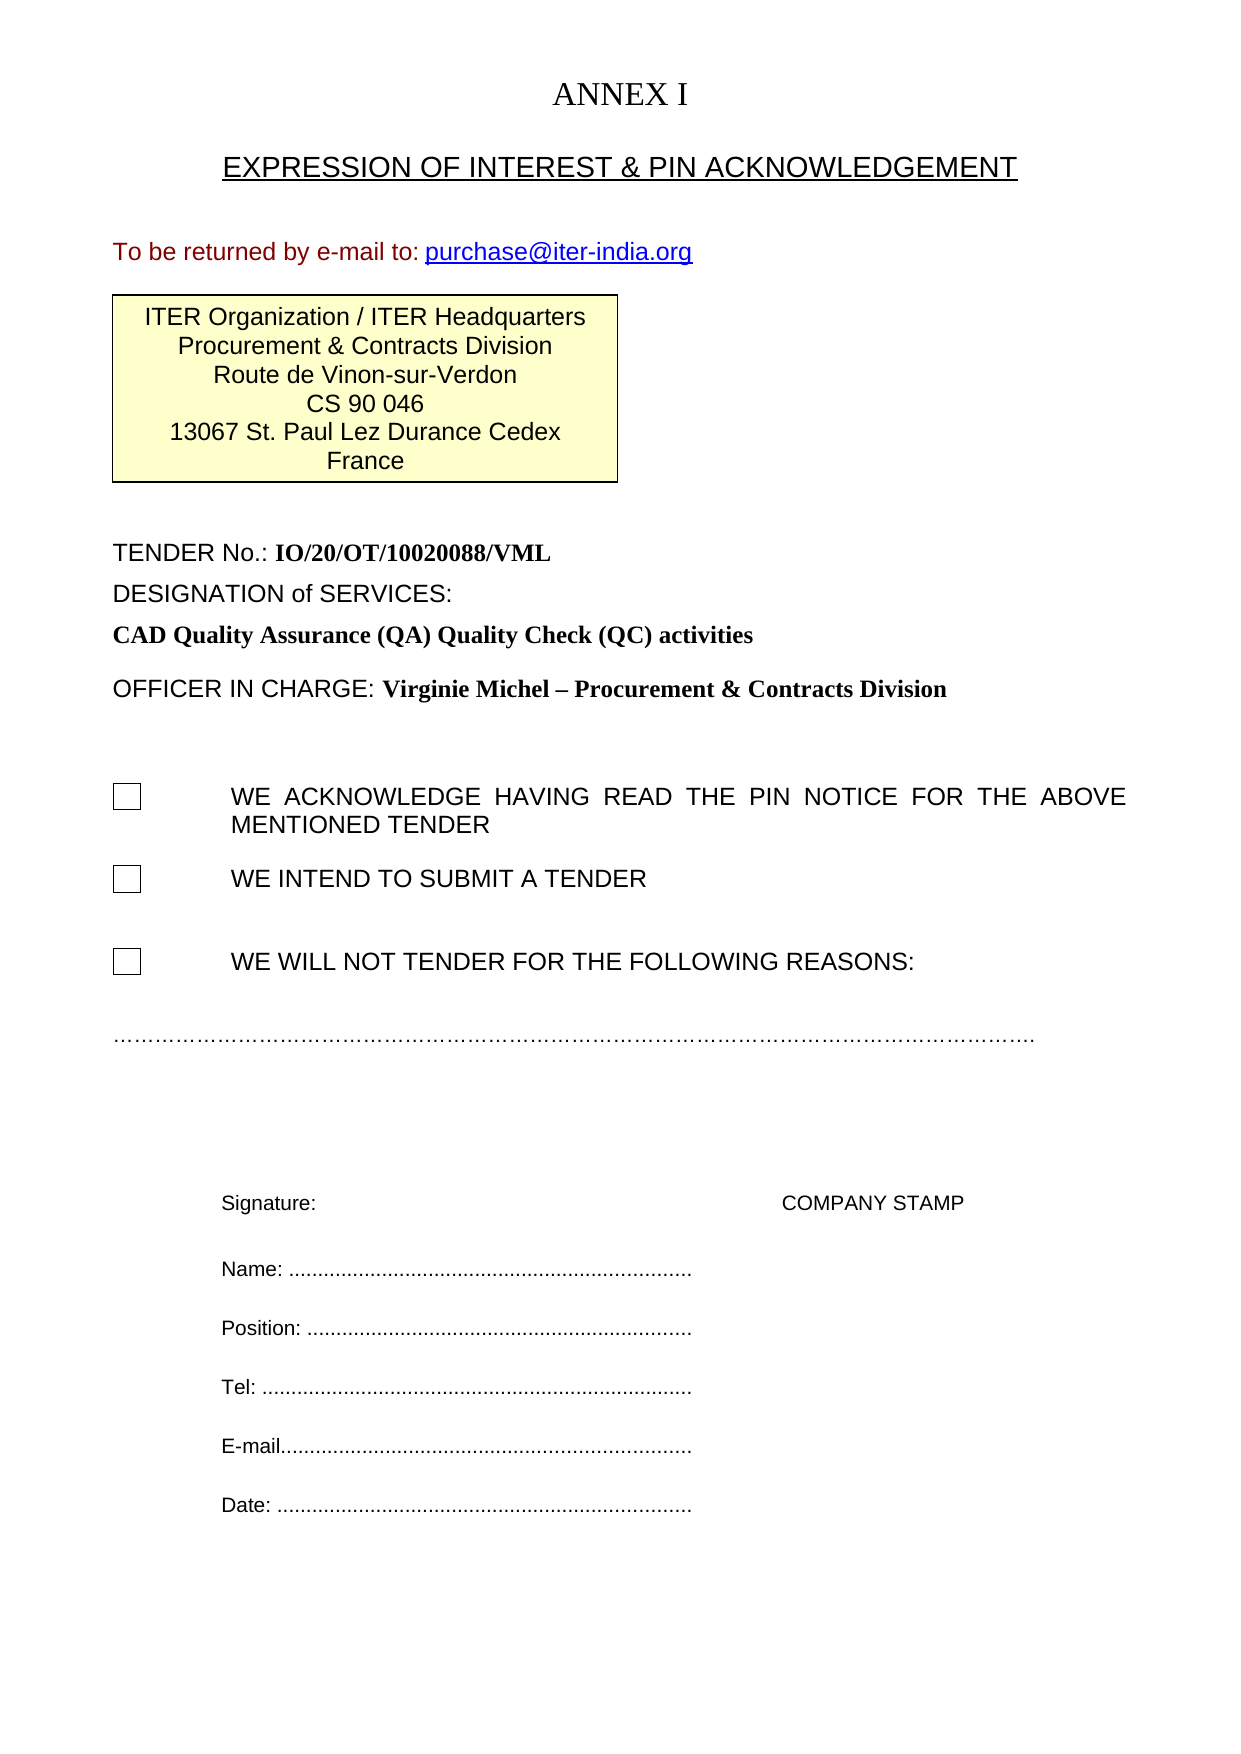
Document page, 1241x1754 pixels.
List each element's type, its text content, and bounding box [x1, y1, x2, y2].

text EXPRESSION OF INTEREST & PIN ACKNOWLEDGEMENT [112, 150, 1128, 183]
table_cell Name: [210, 1239, 716, 1298]
text WE ACKNOWLEDGE HAVING READ THE PIN NOTICE FOR THE ABOVE MENTIONED TENDER [112, 782, 1128, 839]
table_cell Tel: [210, 1357, 716, 1416]
table_header COMPANY STAMP [716, 1143, 1030, 1534]
text ……………………………………………………………………………………………………………………. [112, 1023, 1128, 1047]
table_cell E-mail [210, 1416, 716, 1475]
table_cell Date: [210, 1475, 716, 1534]
text TENDER No.: IO/20/OT/10020088/VML [112, 538, 1128, 566]
table_header Signature: [210, 1143, 716, 1239]
text DESIGNATION of SERVICES: [112, 579, 1069, 608]
text CAD Quality Assurance (QA) Quality Check (QC) activities [112, 620, 1069, 649]
text To be returned by e-mail to: purchase@iter-india.org [112, 237, 1128, 266]
table_cell Position: [210, 1298, 716, 1357]
text WE WILL NOT TENDER FOR THE FOLLOWING REASONS: [112, 947, 1128, 975]
text OFFICER IN CHARGE: Virginie Michel – Procurement & Contracts Division [112, 674, 1128, 703]
text WE INTEND TO SUBMIT A TENDER [112, 864, 1128, 893]
